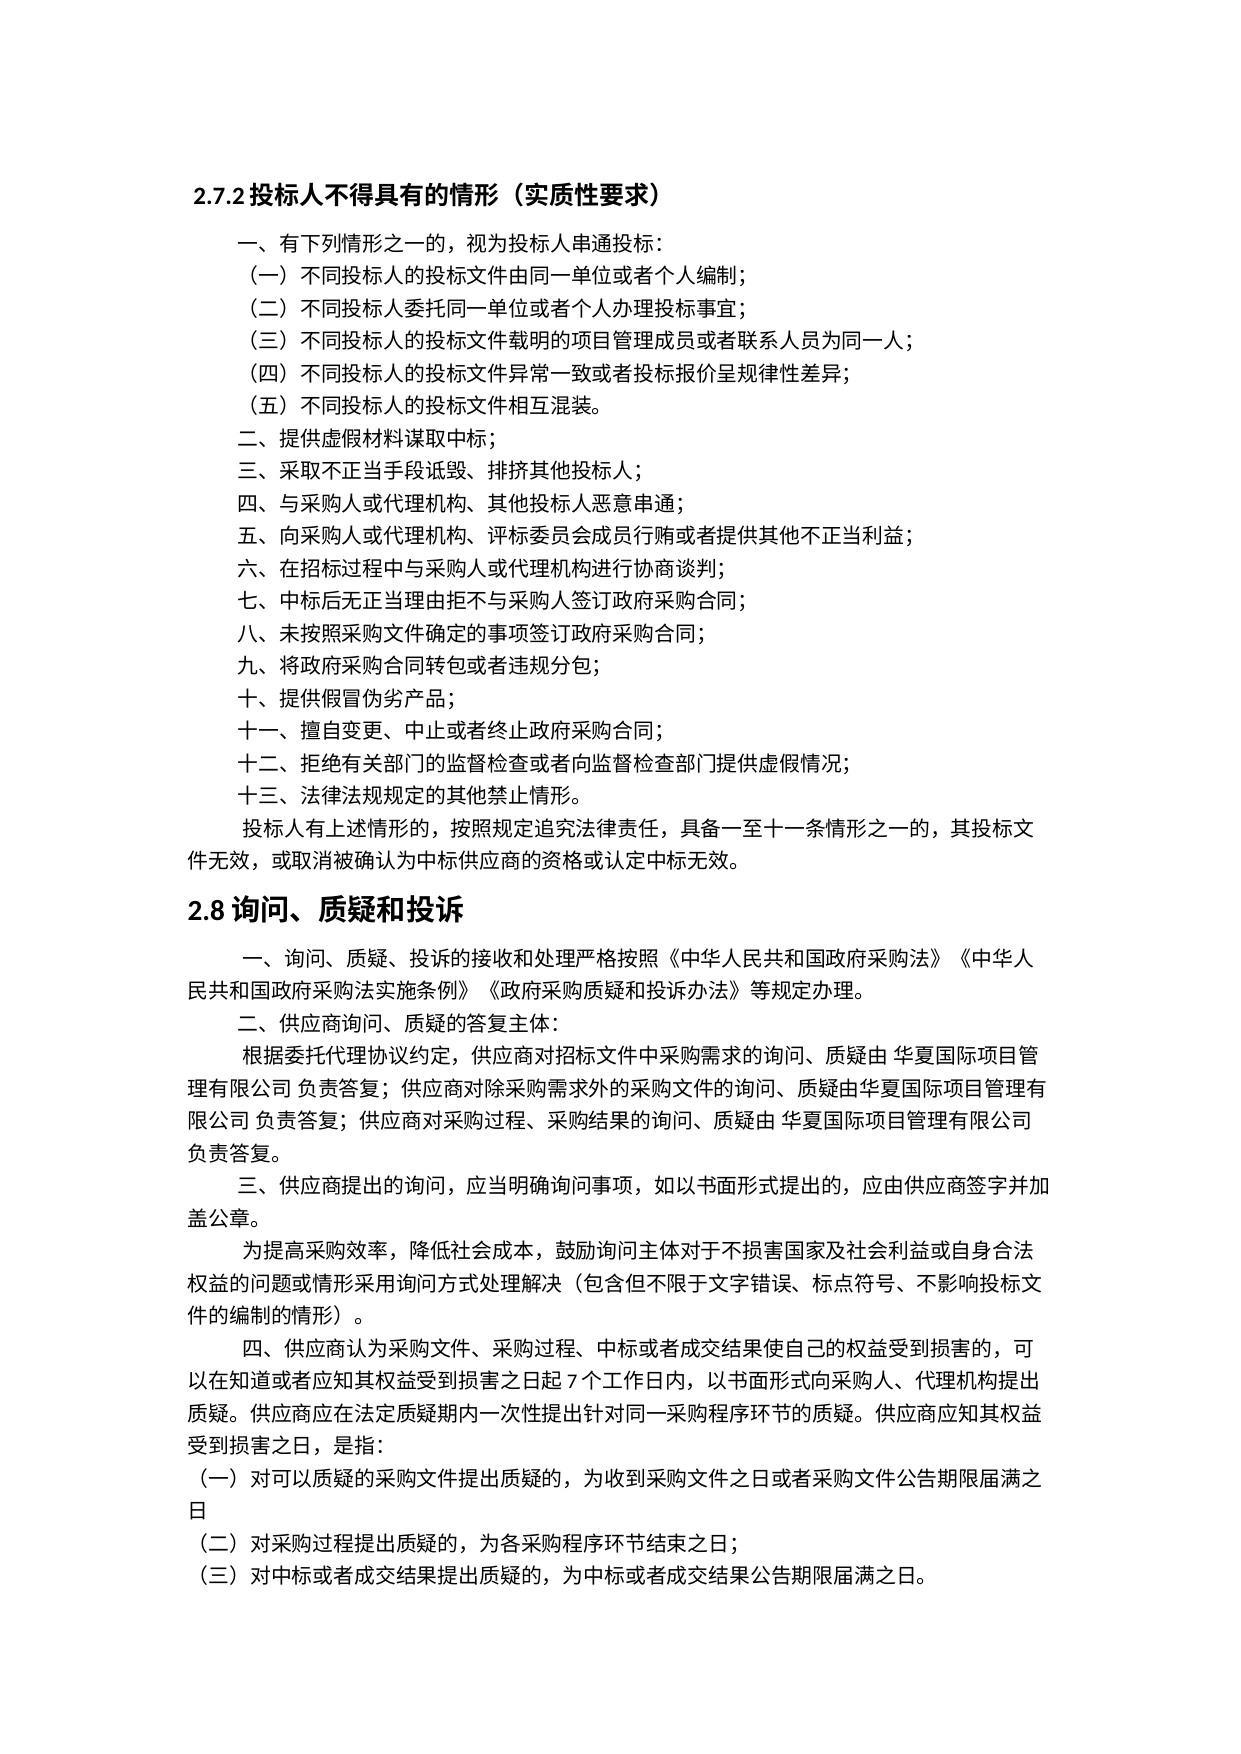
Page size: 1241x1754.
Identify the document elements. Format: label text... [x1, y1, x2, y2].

text 二、提供虚假材料谋取中标； [187, 422, 1053, 454]
text 四、供应商认为采购文件、采购过程、中标或者成交结果使自己的权益受到损害的，可以在知道或者应知其权益受到损害之日起7个工作日内，以书面形式向采购人、代理机构提出质疑。供应商应在法定质疑期内一次性提出针对同一采购程序环节的质疑。供应商应知其权益受到损害之日，是指： [187, 1332, 1053, 1462]
text 根据委托代理协议约定，供应商对招标文件中采购需求的询问、质疑由 华夏国际项目管理有限公司 负责答复；供应商对除采购需求外的采购文件的询问、质疑由华夏国际项目管理有限公司 负责答复；供应商对采购过程、采购结果的询问、质疑由 华夏国际项目管理有限公司 负责答复。 [187, 1039, 1053, 1169]
text （三）不同投标人的投标文件载明的项目管理成员或者联系人员为同一人； [187, 324, 1053, 357]
text 2.8询问、质疑和投诉 [187, 877, 1053, 942]
text （一）对可以质疑的采购文件提出质疑的，为收到采购文件之日或者采购文件公告期限届满之日 [187, 1462, 1053, 1527]
text 三、供应商提出的询问，应当明确询问事项，如以书面形式提出的，应由供应商签字并加盖公章。 [187, 1169, 1053, 1234]
text 投标人有上述情形的，按照规定追究法律责任，具备一至十一条情形之一的，其投标文件无效，或取消被确认为中标供应商的资格或认定中标无效。 [187, 812, 1053, 877]
text 七、中标后无正当理由拒不与采购人签订政府采购合同； [187, 584, 1053, 617]
text 十一、擅自变更、中止或者终止政府采购合同； [187, 714, 1053, 747]
text 九、将政府采购合同转包或者违规分包； [187, 649, 1053, 682]
text 十、提供假冒伪劣产品； [187, 682, 1053, 714]
text 为提高采购效率，降低社会成本，鼓励询问主体对于不损害国家及社会利益或自身合法权益的问题或情形采用询问方式处理解决（包含但不限于文字错误、标点符号、不影响投标文件的编制的情形）。 [187, 1234, 1053, 1332]
text （二）不同投标人委托同一单位或者个人办理投标事宜； [187, 292, 1053, 324]
text 二、供应商询问、质疑的答复主体： [187, 1007, 1053, 1039]
text 八、未按照采购文件确定的事项签订政府采购合同； [187, 617, 1053, 649]
text 一、询问、质疑、投诉的接收和处理严格按照《中华人民共和国政府采购法》《中华人民共和国政府采购法实施条例》《政府采购质疑和投诉办法》等规定办理。 [187, 942, 1053, 1007]
text 六、在招标过程中与采购人或代理机构进行协商谈判； [187, 552, 1053, 584]
text （一）不同投标人的投标文件由同一单位或者个人编制； [187, 259, 1053, 292]
text 四、与采购人或代理机构、其他投标人恶意串通； [187, 487, 1053, 519]
text （二）对采购过程提出质疑的，为各采购程序环节结束之日； [187, 1527, 1053, 1559]
text 五、向采购人或代理机构、评标委员会成员行贿或者提供其他不正当利益； [187, 519, 1053, 552]
text 十三、法律法规规定的其他禁止情形。 [187, 779, 1053, 812]
text 十二、拒绝有关部门的监督检查或者向监督检查部门提供虚假情况； [187, 747, 1053, 779]
text （四）不同投标人的投标文件异常一致或者投标报价呈规律性差异； [187, 357, 1053, 389]
text （五）不同投标人的投标文件相互混装。 [187, 389, 1053, 422]
text 三、采取不正当手段诋毁、排挤其他投标人； [187, 454, 1053, 487]
text 一、有下列情形之一的，视为投标人串通投标： [187, 227, 1053, 259]
text 2.7.2投标人不得具有的情形（实质性要求） [187, 162, 1053, 227]
text （三）对中标或者成交结果提出质疑的，为中标或者成交结果公告期限届满之日。 [187, 1559, 1053, 1592]
